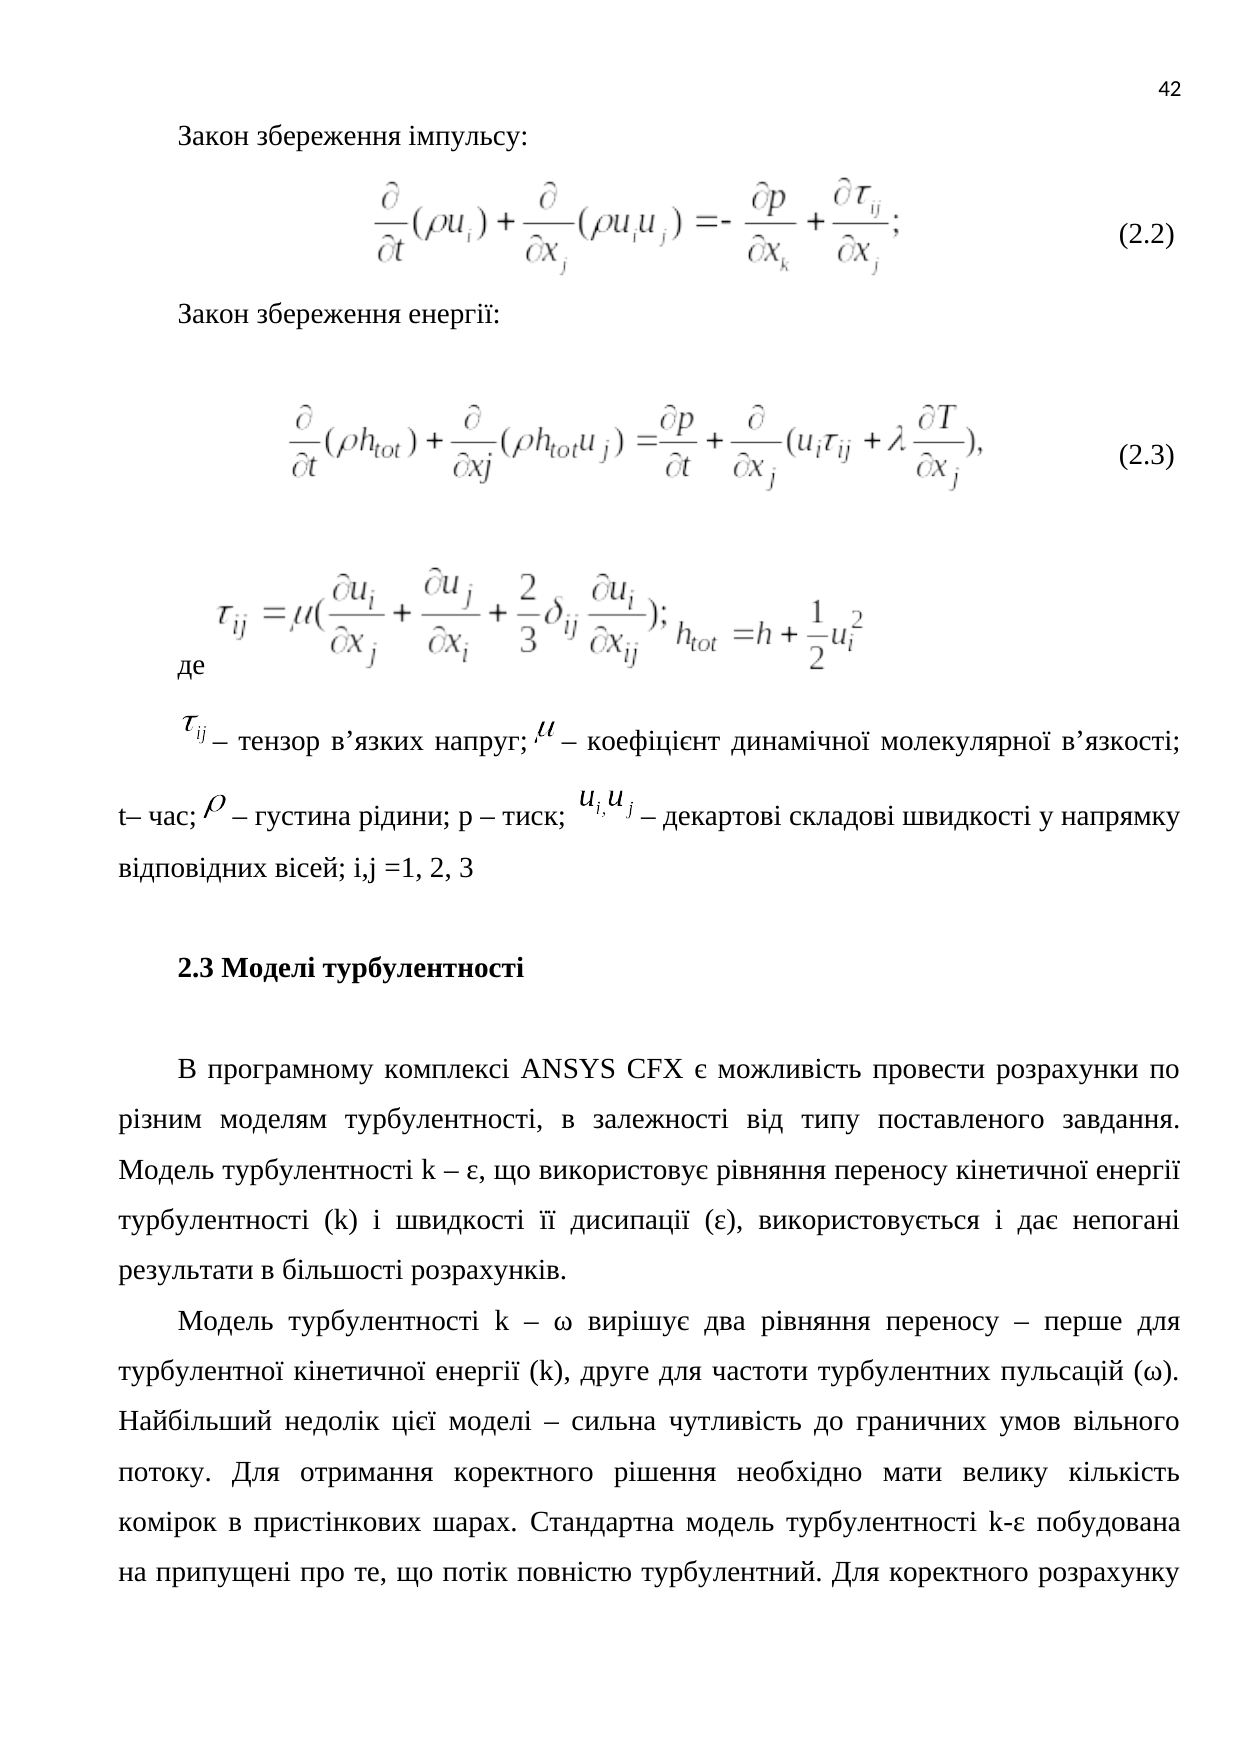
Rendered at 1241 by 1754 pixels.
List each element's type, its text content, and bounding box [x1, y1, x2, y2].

text В програмному комплексі ANSYS CFX є можливість провести розрахунки по різним моделям турбулентності, в залежності від типу поставленого завдання. Модель турбулентності k – ε, що використовує рівняння переносу кінетичної енергії турбулентності (k) і швидкості її дисипації (ε), використовується і дає непогані результати в більшості розрахунків. [118, 1051, 1181, 1286]
table_header (2.2) [1108, 169, 1192, 296]
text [118, 1303, 1181, 1588]
table_header (2.3) [1108, 397, 1192, 510]
text Закон збереження енергії: [118, 296, 1181, 330]
text Закон збереження імпульсу: [118, 118, 1181, 152]
text – тензор в’язких напруг;– коефіцієнт динамічної молекулярної в’язкості; t– час;– густина рідини; р – тиск; – декартові складові швидкості у напрямку відповідних вісей; i,j =1, 2, 3 [118, 698, 1181, 883]
subtitle 2.3 Моделi турбулентності [118, 951, 1181, 984]
table_header [107, 397, 1107, 510]
table_header [107, 169, 1107, 296]
text де [118, 560, 1181, 681]
